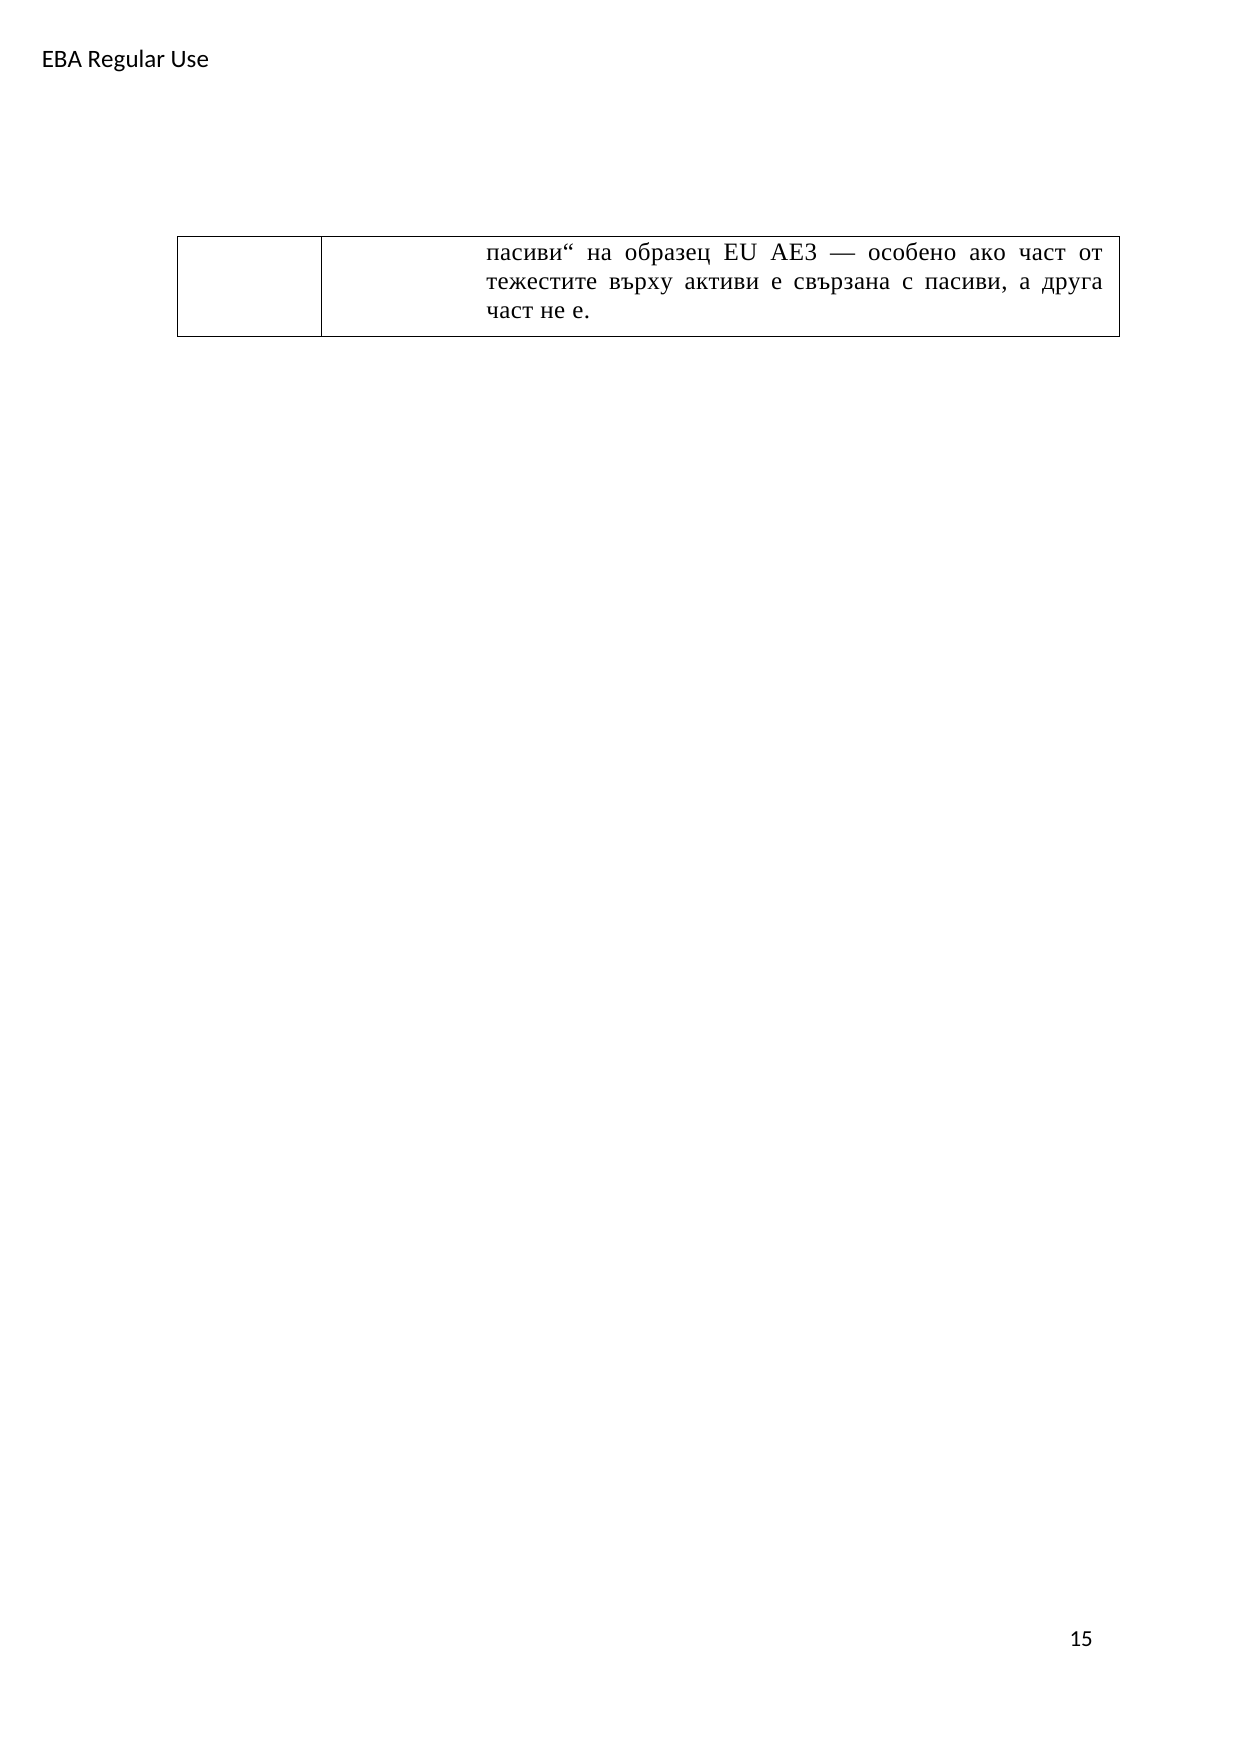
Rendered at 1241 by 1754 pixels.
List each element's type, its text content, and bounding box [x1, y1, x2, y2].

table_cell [322, 237, 1119, 336]
table_cell б [178, 237, 321, 336]
